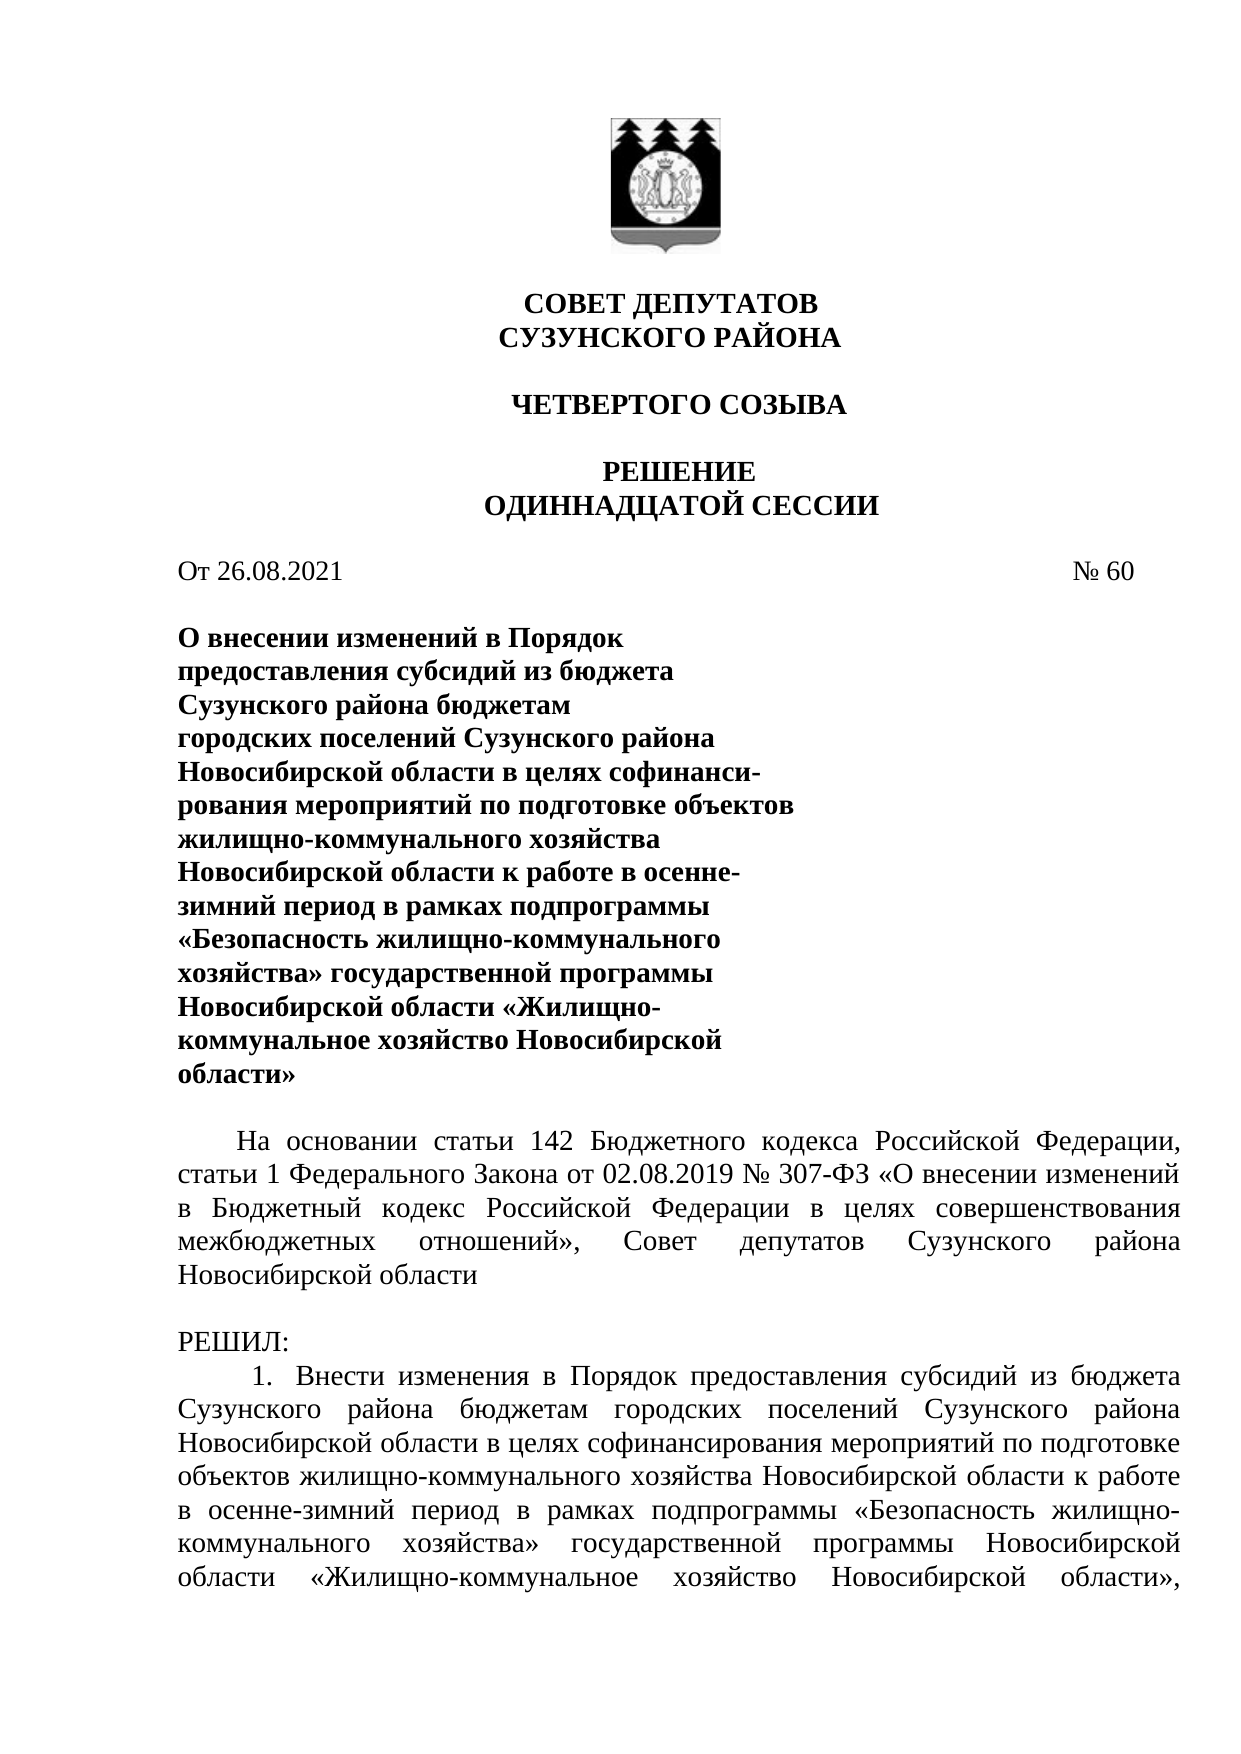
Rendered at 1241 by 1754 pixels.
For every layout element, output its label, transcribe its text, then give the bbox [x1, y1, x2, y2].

text области» [177, 1056, 1181, 1089]
text Сузунского района бюджетам [177, 687, 1181, 720]
text СУЗУНСКОГО РАЙОНА [177, 320, 1181, 354]
text городских поселений Сузунского района [177, 720, 1181, 754]
text СОВЕТ ДЕПУТАТОВ [472, 287, 1181, 320]
picture [610, 118, 721, 254]
text Новосибирской области в целях софинанси- [177, 754, 1181, 787]
text жилищно-коммунального хозяйства [177, 821, 1181, 854]
text рования мероприятий по подготовке объектов [177, 787, 1181, 821]
text предоставления субсидий из бюджета [177, 653, 1181, 687]
text На основании статьи 142 Бюджетного кодекса Российской Федерации, статьи 1 Федерального Закона от 02.08.2019 № 307-ФЗ «О внесении изменений в Бюджетный кодекс Российской Федерации в целях совершенствования межбюджетных отношений», Совет депутатов Сузунского района Новосибирской области [177, 1123, 1181, 1291]
text РЕШИЛ: [177, 1324, 1181, 1358]
text Новосибирской области «Жилищно- [177, 989, 1181, 1022]
text РЕШЕНИЕ [177, 454, 1181, 488]
text зимний период в рамках подпрограммы [177, 888, 1181, 922]
text Новосибирской области к работе в осенне- [177, 854, 1181, 888]
text ОДИННАДЦАТОЙ СЕССИИ [177, 488, 1181, 521]
text О внесении изменений в Порядок [177, 620, 1181, 653]
text ЧЕТВЕРТОГО СОЗЫВА [177, 387, 1181, 421]
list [177, 1358, 1181, 1592]
text От 26.08.2021 № 60 [177, 554, 1181, 586]
text коммунальное хозяйство Новосибирской [177, 1022, 1181, 1056]
text хозяйства» государственной программы [177, 955, 1181, 989]
text «Безопасность жилищно-коммунального [177, 922, 1181, 955]
